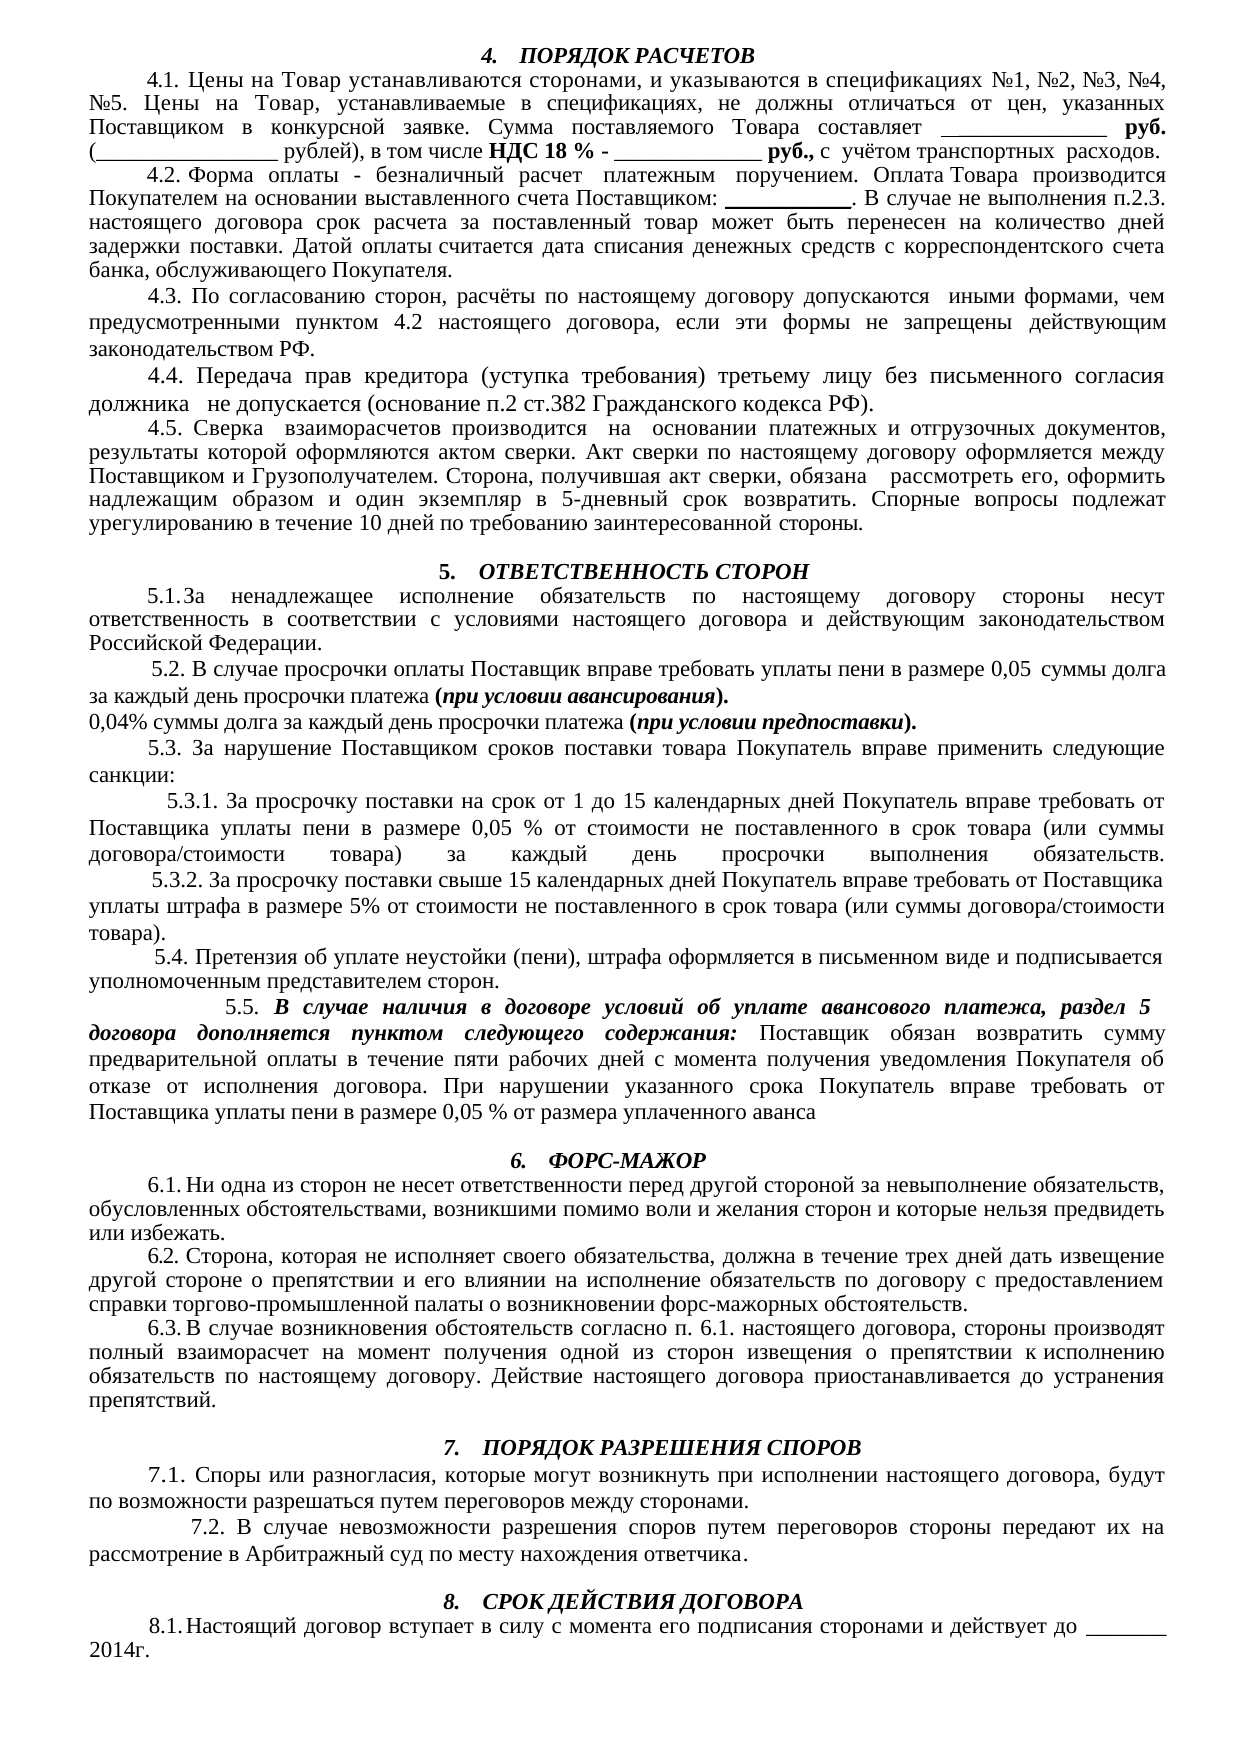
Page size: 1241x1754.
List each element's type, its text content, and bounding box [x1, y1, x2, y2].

list За ненадлежащее исполнение обязательств по настоящему договору стороны несут ответственность в соответствии с условиями настоящего договора и действующим законодательством Российской Федерации. [89, 584, 1166, 655]
text 4.4. Передача прав кредитора (уступка требования) третьему лицу без письменного согласия должника не допускается (основание п.2 ст.382 Гражданского кодекса РФ). [89, 361, 1166, 416]
list Сторона, которая не исполняет своего обязательства, должна в течение трех дней дать извещение другой стороне о препятствии и его влиянии на исполнение обязательств по договору с предоставлением справки торгово-промышленной палаты о возникновении форс-мажорных обстоятельств. [89, 1245, 1166, 1317]
list Настоящий договор вступает в силу с момента его подписания сторонами и действует до _______ 2014г. [89, 1614, 1166, 1662]
text 5.2. В случае просрочки оплаты Поставщик вправе требовать уплаты пени в размере 0,05 суммы долга за каждый день просрочки платежа (при условии авансирования). [89, 655, 1166, 708]
text 5.4. Претензия об уплате неустойки (пени), штрафа оформляется в письменном виде и подписывается уполномоченным представителем сторон. [89, 945, 1166, 993]
text 7.2. В случае невозможности разрешения споров путем переговоров стороны передают их на рассмотрение в Арбитражный суд по месту нахождения ответчика. [89, 1513, 1166, 1566]
list Форма оплаты - безналичный расчет платежным поручением. Оплата Товара производится Покупателем на основании выставленного счета Поставщиком: ___________. В случае не выполнения п.2.3. настоящего договора срок расчета за поставленный товар может быть перенесен на количество дней задержки поставки. Датой оплаты считается дата списания денежных средств с корреспондентского счета банка, обслуживающего Покупателя. [89, 163, 1166, 282]
text 8. СРОК ДЕЙСТВИЯ ДОГОВОРА [443, 1590, 1166, 1614]
text 4. ПОРЯДОК РАСЧЕТОВ [481, 44, 1166, 68]
text 5.5. В случае наличия в договоре условий об уплате авансового платежа, раздел 5 договора дополняется пунктом следующего содержания: Поставщик обязан возвратить сумму предварительной оплаты в течение пяти рабочих дней с момента получения уведомления Покупателя об отказе от исполнения договора. При нарушении указанного срока Покупатель вправе требовать от Поставщика уплаты пени в размере 0,05 % от размера уплаченного аванса [89, 993, 1166, 1124]
text 7. ПОРЯДОК РАЗРЕШЕНИЯ СПОРОВ [443, 1437, 1166, 1461]
text 5. ОТВЕТСТВЕННОСТЬ СТОРОН [438, 560, 1166, 584]
text 4.5. Сверка взаиморасчетов производится на основании платежных и отгрузочных документов, результаты которой оформляются актом сверки. Акт сверки по настоящему договору оформляется между Поставщиком и Грузополучателем. Сторона, получившая акт сверки, обязана рассмотреть его, оформить надлежащим образом и один экземпляр в 5-дневный срок возвратить. Спорные вопросы подлежат урегулированию в течение 10 дней по требованию заинтересованной стороны. [89, 417, 1166, 535]
text 4.3. По согласованию сторон, расчёты по настоящему договору допускаются иными формами, чем предусмотренными пунктом 4.2 настоящего договора, если эти формы не запрещены действующим законодательством РФ. [89, 282, 1166, 361]
text 5.3. За нарушение Поставщиком сроков поставки товара Покупатель вправе применить следующие санкции: 5.3.1. За просрочку поставки на срок от 1 до 15 календарных дней Покупатель вправе требовать от Поставщика уплаты пени в размере 0,05 % от стоимости не поставленного в срок товара (или суммы договора/стоимости товара) за каждый день просрочки выполнения обязательств. 5.3.2. За просрочку поставки свыше 15 календарных дней Покупатель вправе требовать от Поставщика уплаты штрафа в размере 5% от стоимости не поставленного в срок товара (или суммы договора/стоимости товара). [89, 734, 1166, 945]
text 7.1. Споры или разногласия, которые могут возникнуть при исполнении настоящего договора, будут по возможности разрешаться путем переговоров между сторонами. [89, 1461, 1166, 1513]
text 0,04% суммы долга за каждый день просрочки платежа (при условии предпоставки). [89, 708, 1166, 734]
list Цены на Товар устанавливаются сторонами, и указываются в спецификациях №1, №2, №3, №4, №5. Цены на Товар, устанавливаемые в спецификациях, не должны отличаться от цен, указанных Поставщиком в конкурсной заявке. Сумма поставляемого Товара составляет _____________ руб. (________________ рублей), в том числе НДС 18 % - _____________ руб., с учётом транспортных расходов. [89, 68, 1166, 163]
text 6. ФОРС-МАЖОР [510, 1149, 1166, 1173]
list Ни одна из сторон не несет ответственности перед другой стороной за невыполнение обязательств, обусловленных обстоятельствами, возникшими помимо воли и желания сторон и которые нельзя предвидеть или избежать. [89, 1173, 1166, 1245]
list В случае возникновения обстоятельств согласно п. 6.1. настоящего договора, стороны производят полный взаиморасчет на момент получения одной из сторон извещения о препятствии к исполнению обязательств по настоящему договору. Действие настоящего договора приостанавливается до устранения препятствий. [89, 1317, 1166, 1412]
